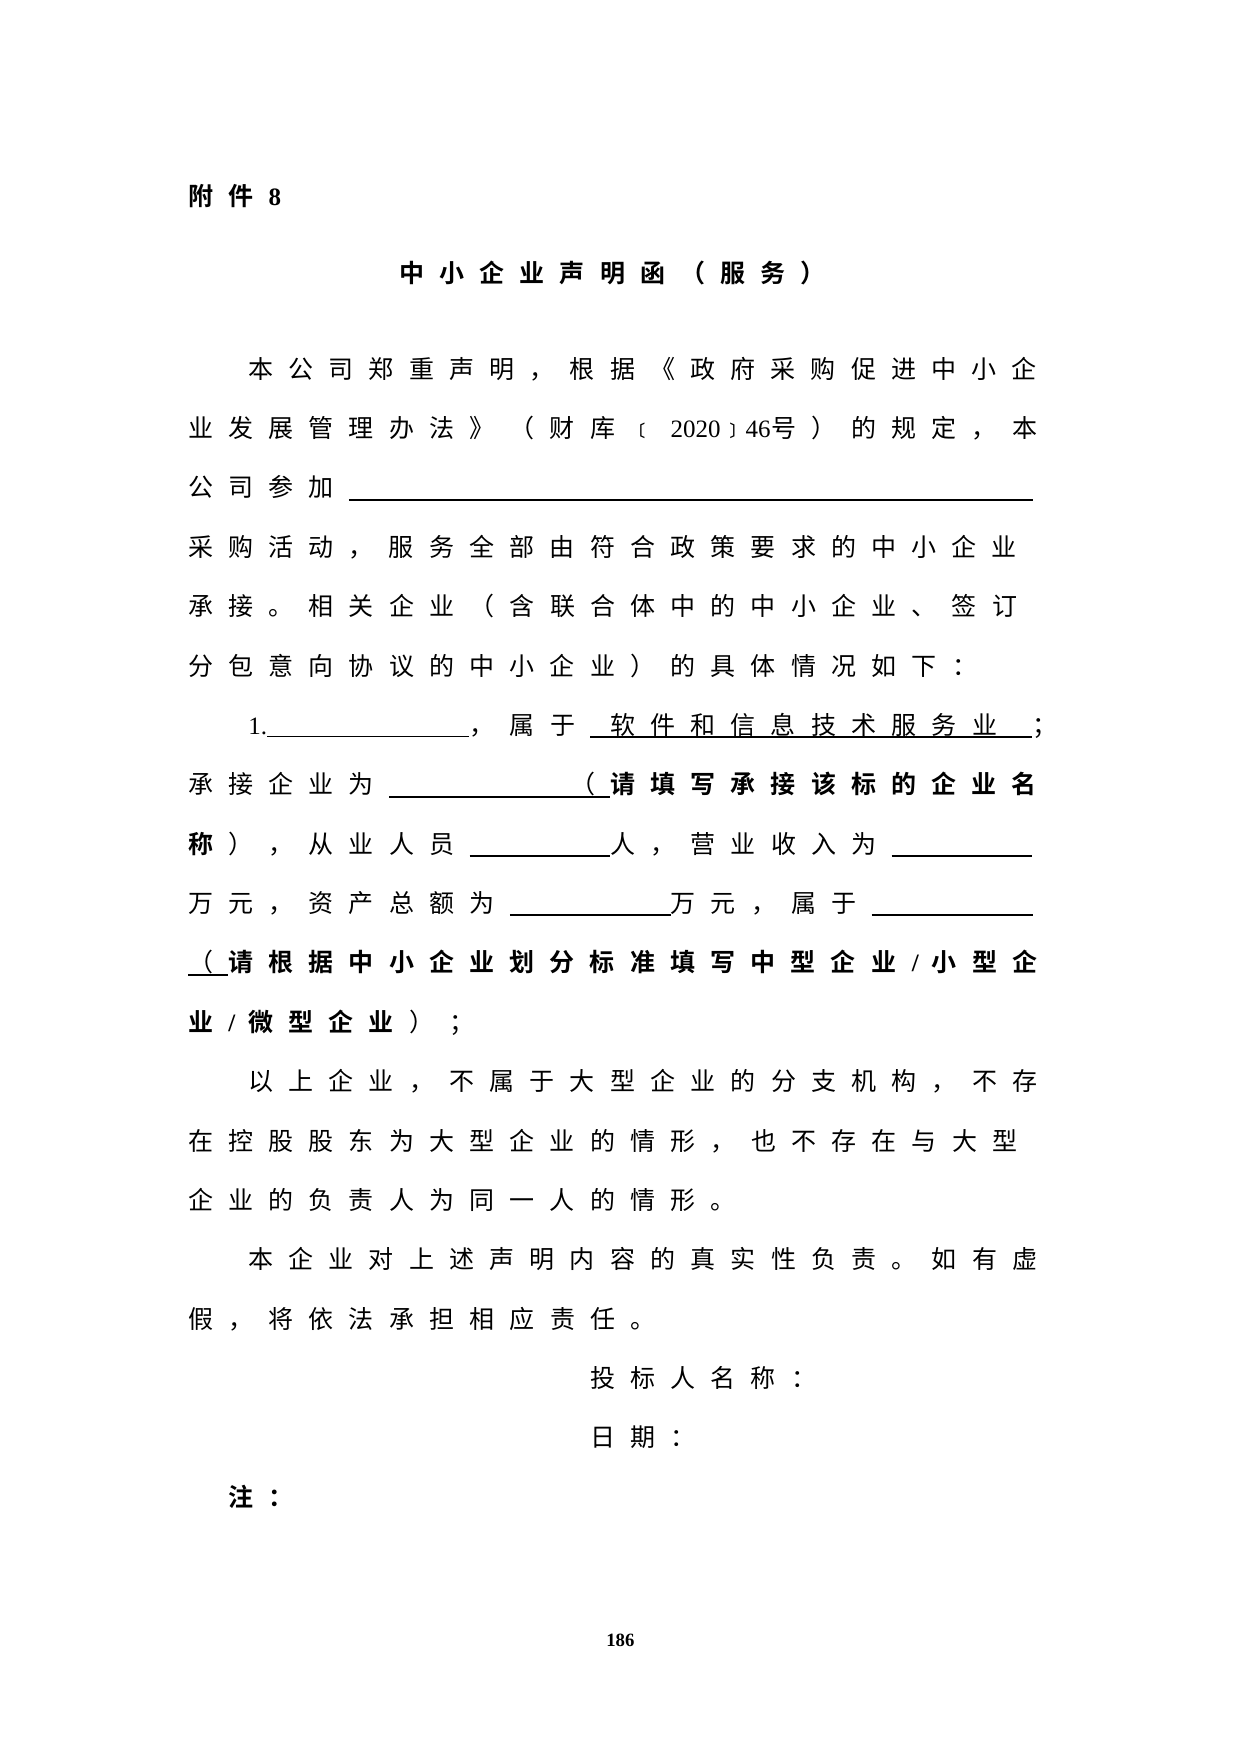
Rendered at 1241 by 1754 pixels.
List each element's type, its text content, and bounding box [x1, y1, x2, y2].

text 以上企业，不属于大型企业的分支机构，不存在控股股东为大型企业的情形，也不存在与大型企业的负责人为同一人的情形。 [188, 1050, 1052, 1228]
text 投标人名称： [588, 1347, 1052, 1406]
text 日期： [588, 1406, 1052, 1466]
text 1. ，属于 软件和信息技术服务业 ；承接企业为 （请填写承接该标的企业名称），从业人员 人，营业收入为 万元，资产总额为 万元，属于 （请根据中小企业划分标准填写中型企业/小型企业/微型企业）； [188, 694, 1052, 1050]
text 附件8 [188, 164, 1052, 224]
text 注： [188, 1466, 1043, 1525]
text 本公司郑重声明，根据《政府采购促进中小企业发展管理办法》（财库﹝2020﹞46号）的规定，本公司参加 采购活动，服务全部由符合政策要求的中小企业承接。相关企业（含联合体中的中小企业、签订分包意向协议的中小企业）的具体情况如下： [188, 338, 1052, 694]
text 中小企业声明函（服务） [188, 242, 1052, 301]
text 本企业对上述声明内容的真实性负责。如有虚假，将依法承担相应责任。 [188, 1228, 1052, 1347]
